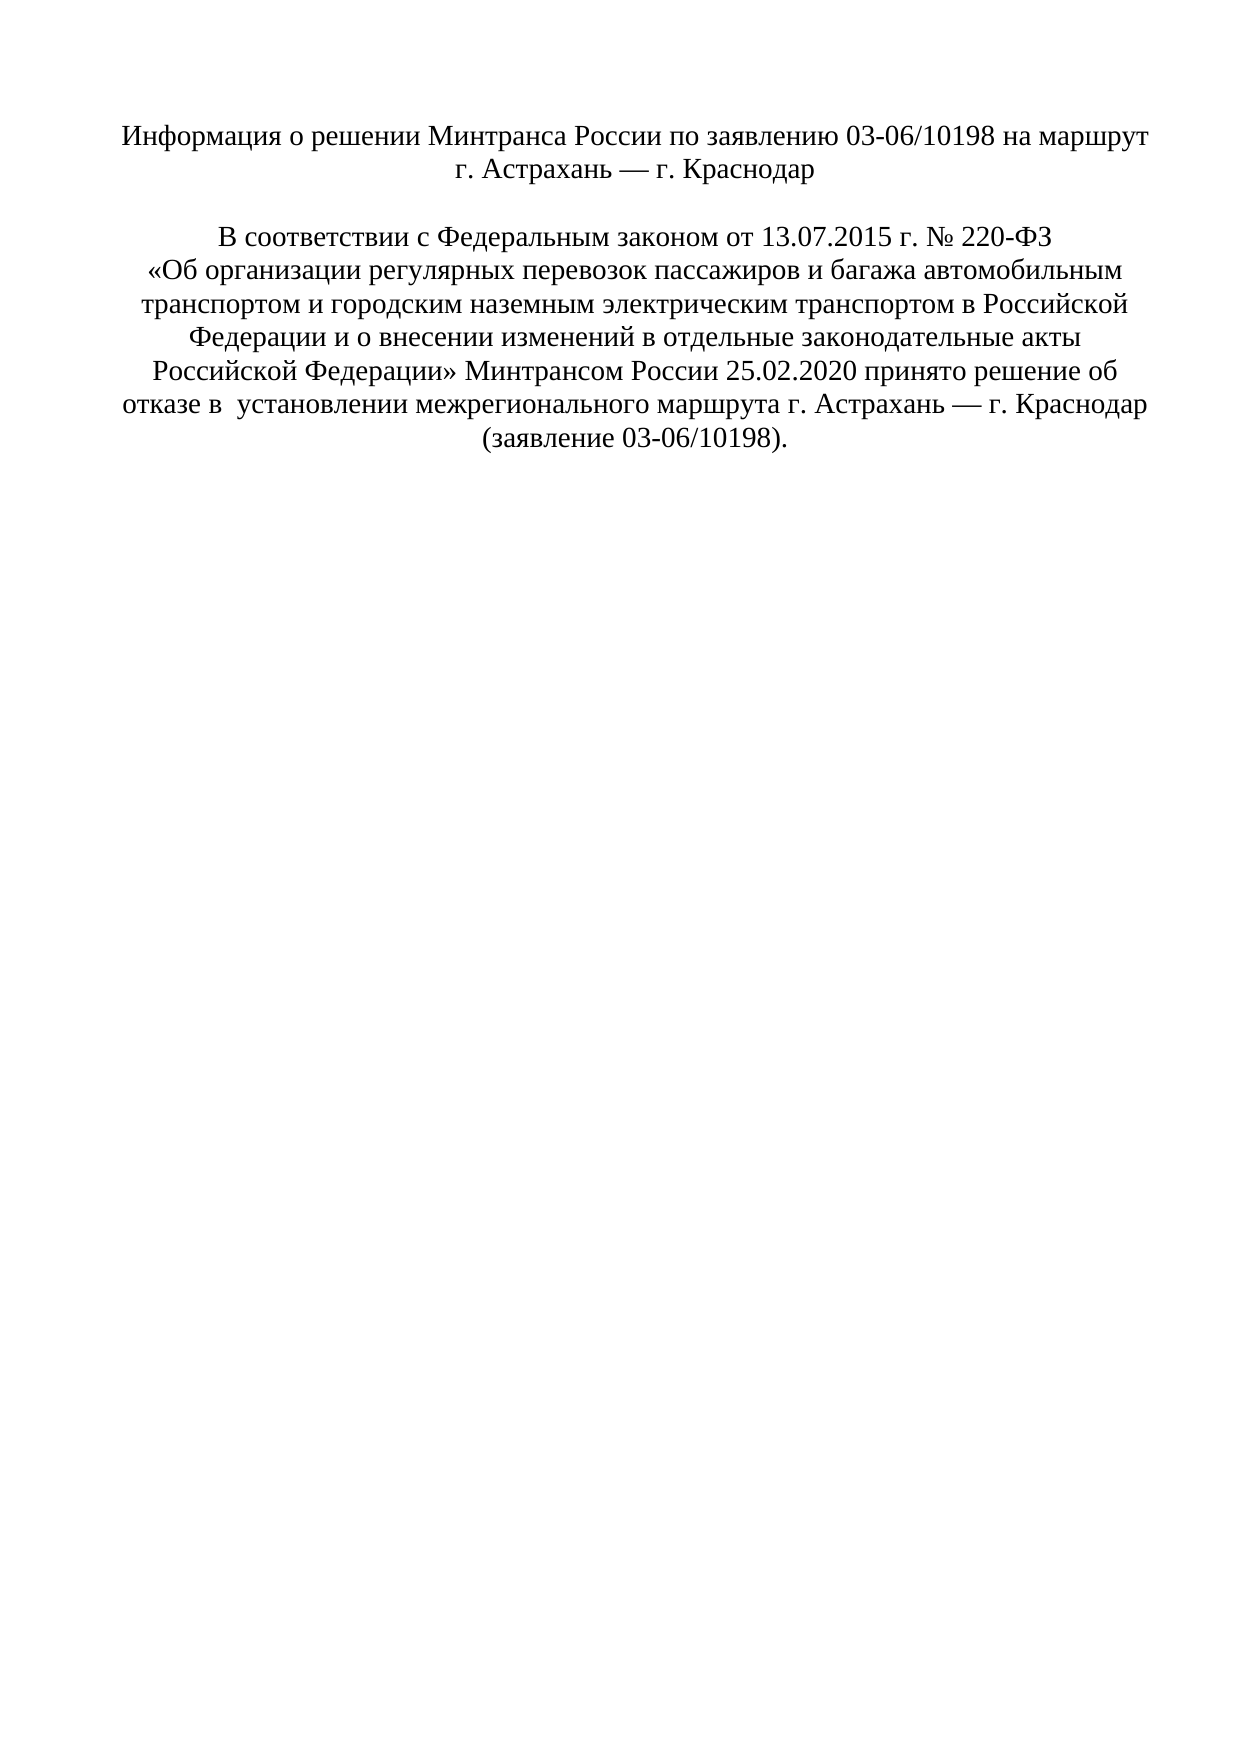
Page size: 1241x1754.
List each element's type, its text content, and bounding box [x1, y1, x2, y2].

text В соответствии с Федеральным законом от 13.07.2015 г. № 220-ФЗ «Об организации регулярных перевозок пассажиров и багажа автомобильным транспортом и городским наземным электрическим транспортом в Российской Федерации и о внесении изменений в отдельные законодательные акты Российской Федерации» Минтрансом России 25.02.2020 принято решение об отказе в установлении межрегионального маршрута г. Астрахань — г. Краснодар (заявление 03-06/10198). [118, 219, 1152, 453]
text Информация о решении Минтранса России по заявлению 03-06/10198 на маршрут г. Астрахань — г. Краснодар [118, 118, 1152, 185]
